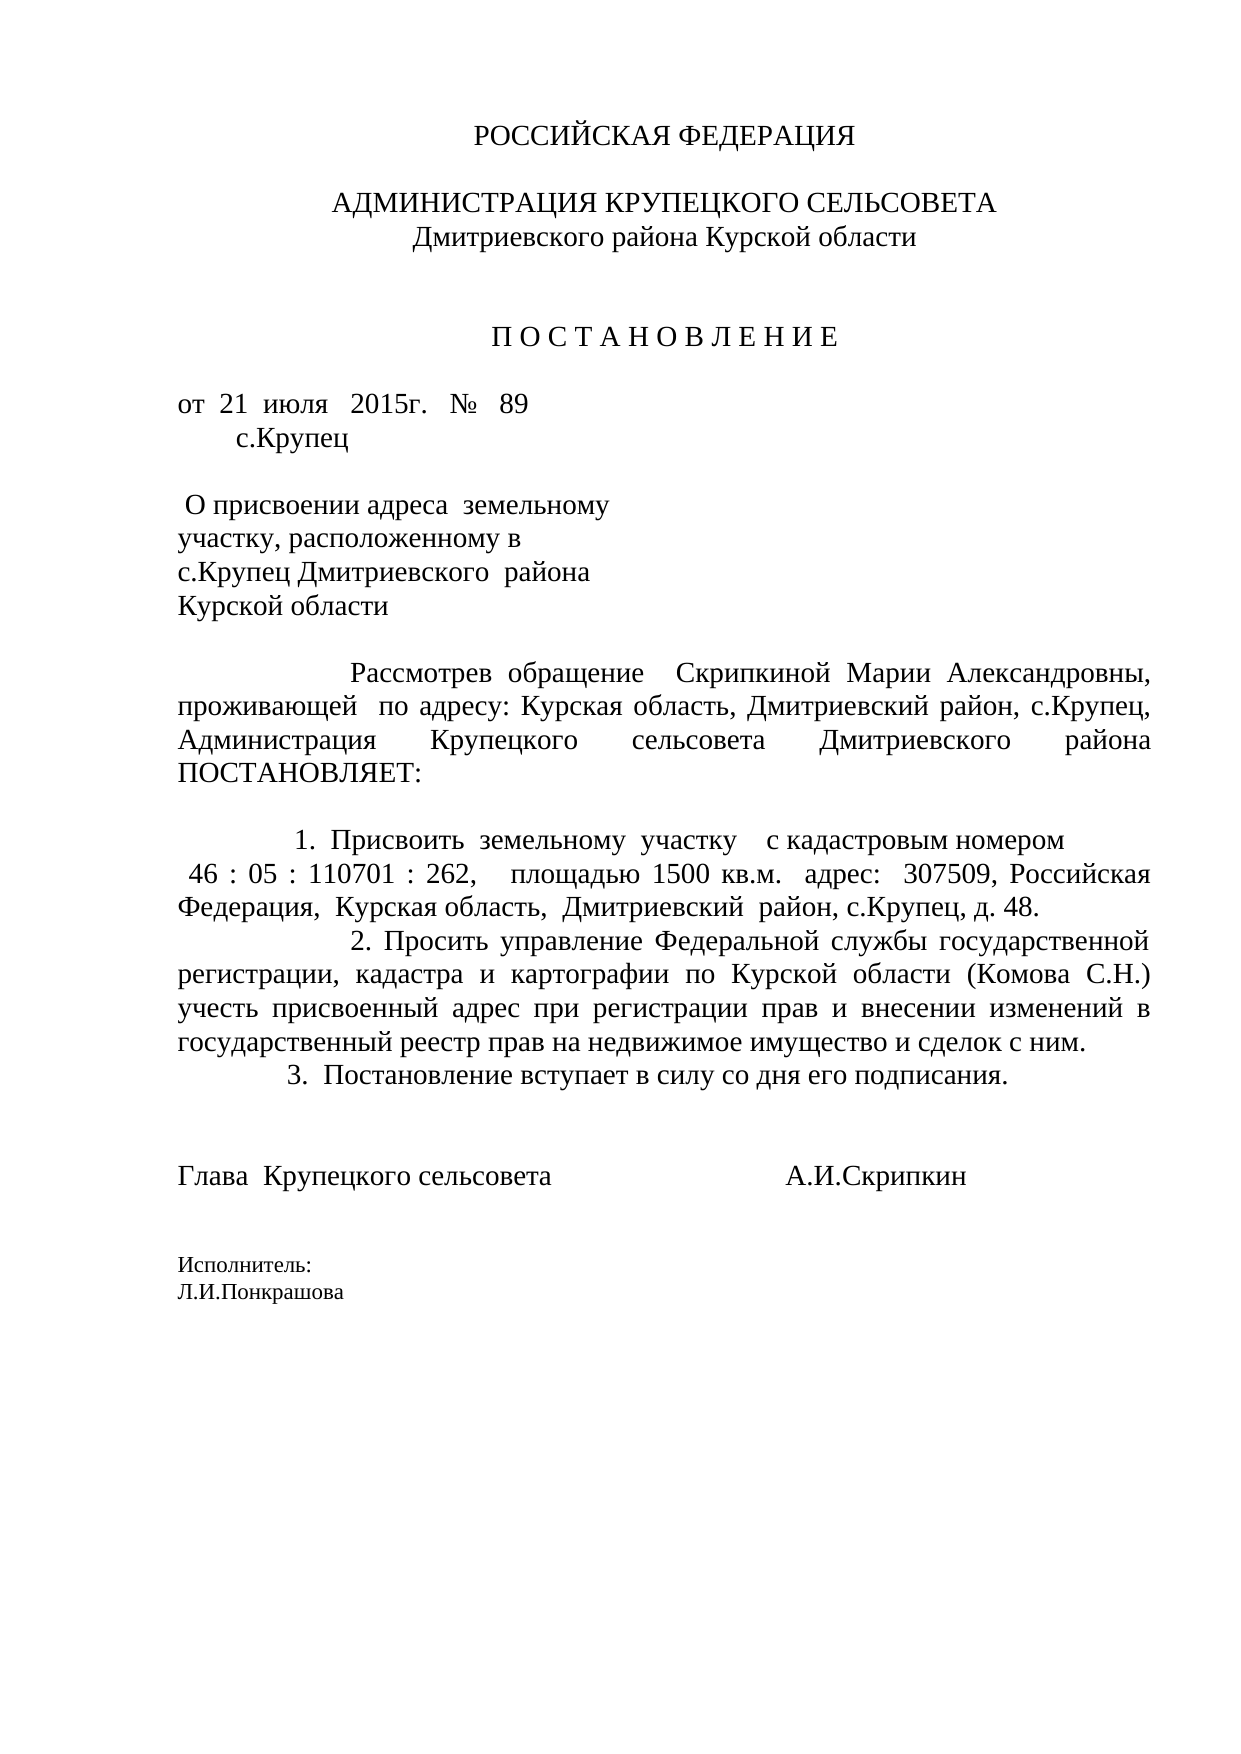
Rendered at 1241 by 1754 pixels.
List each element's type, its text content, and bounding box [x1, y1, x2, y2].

text АДМИНИСТРАЦИЯ КРУПЕЦКОГО СЕЛЬСОВЕТА [177, 185, 1152, 219]
text 46 : 05 : 110701 : 262, площадью 1500 кв.м. адрес: 307509, Российская Федерация, Курская область, Дмитриевский район, с.Крупец, д. 48. [177, 856, 1152, 923]
text П О С Т А Н О В Л Е Н И Е [177, 319, 1152, 353]
text с.Крупец [177, 420, 1152, 453]
text Исполнитель: [177, 1251, 1152, 1278]
text Глава Крупецкого сельсовета А.И.Скрипкин [177, 1158, 1152, 1191]
text Дмитриевского района Курской области [177, 219, 1152, 252]
text 1. Присвоить земельному участку с кадастровым номером [177, 822, 1152, 856]
text Курской области [177, 588, 1152, 621]
text с.Крупец Дмитриевского района [177, 554, 1152, 588]
text от 21 июля 2015г. № 89 [177, 386, 1152, 420]
text О присвоении адреса земельному [177, 487, 1152, 521]
text Рассмотрев обращение Скрипкиной Марии Александровны, проживающей по адресу: Курская область, Дмитриевский район, с.Крупец, Администрация Крупецкого сельсовета Дмитриевского района ПОСТАНОВЛЯЕТ: [177, 655, 1152, 789]
text 2. Просить управление Федеральной службы государственной регистрации, кадастра и картографии по Курской области (Комова С.Н.) учесть присвоенный адрес при регистрации прав и внесении изменений в государственный реестр прав на недвижимое имущество и сделок с ним. [177, 923, 1152, 1057]
text участку, расположенному в [177, 521, 1152, 554]
text РОССИЙСКАЯ ФЕДЕРАЦИЯ [177, 118, 1152, 152]
text 3. Постановление вступает в силу со дня его подписания. [177, 1057, 1152, 1091]
text Л.И.Понкрашова [177, 1278, 1152, 1304]
